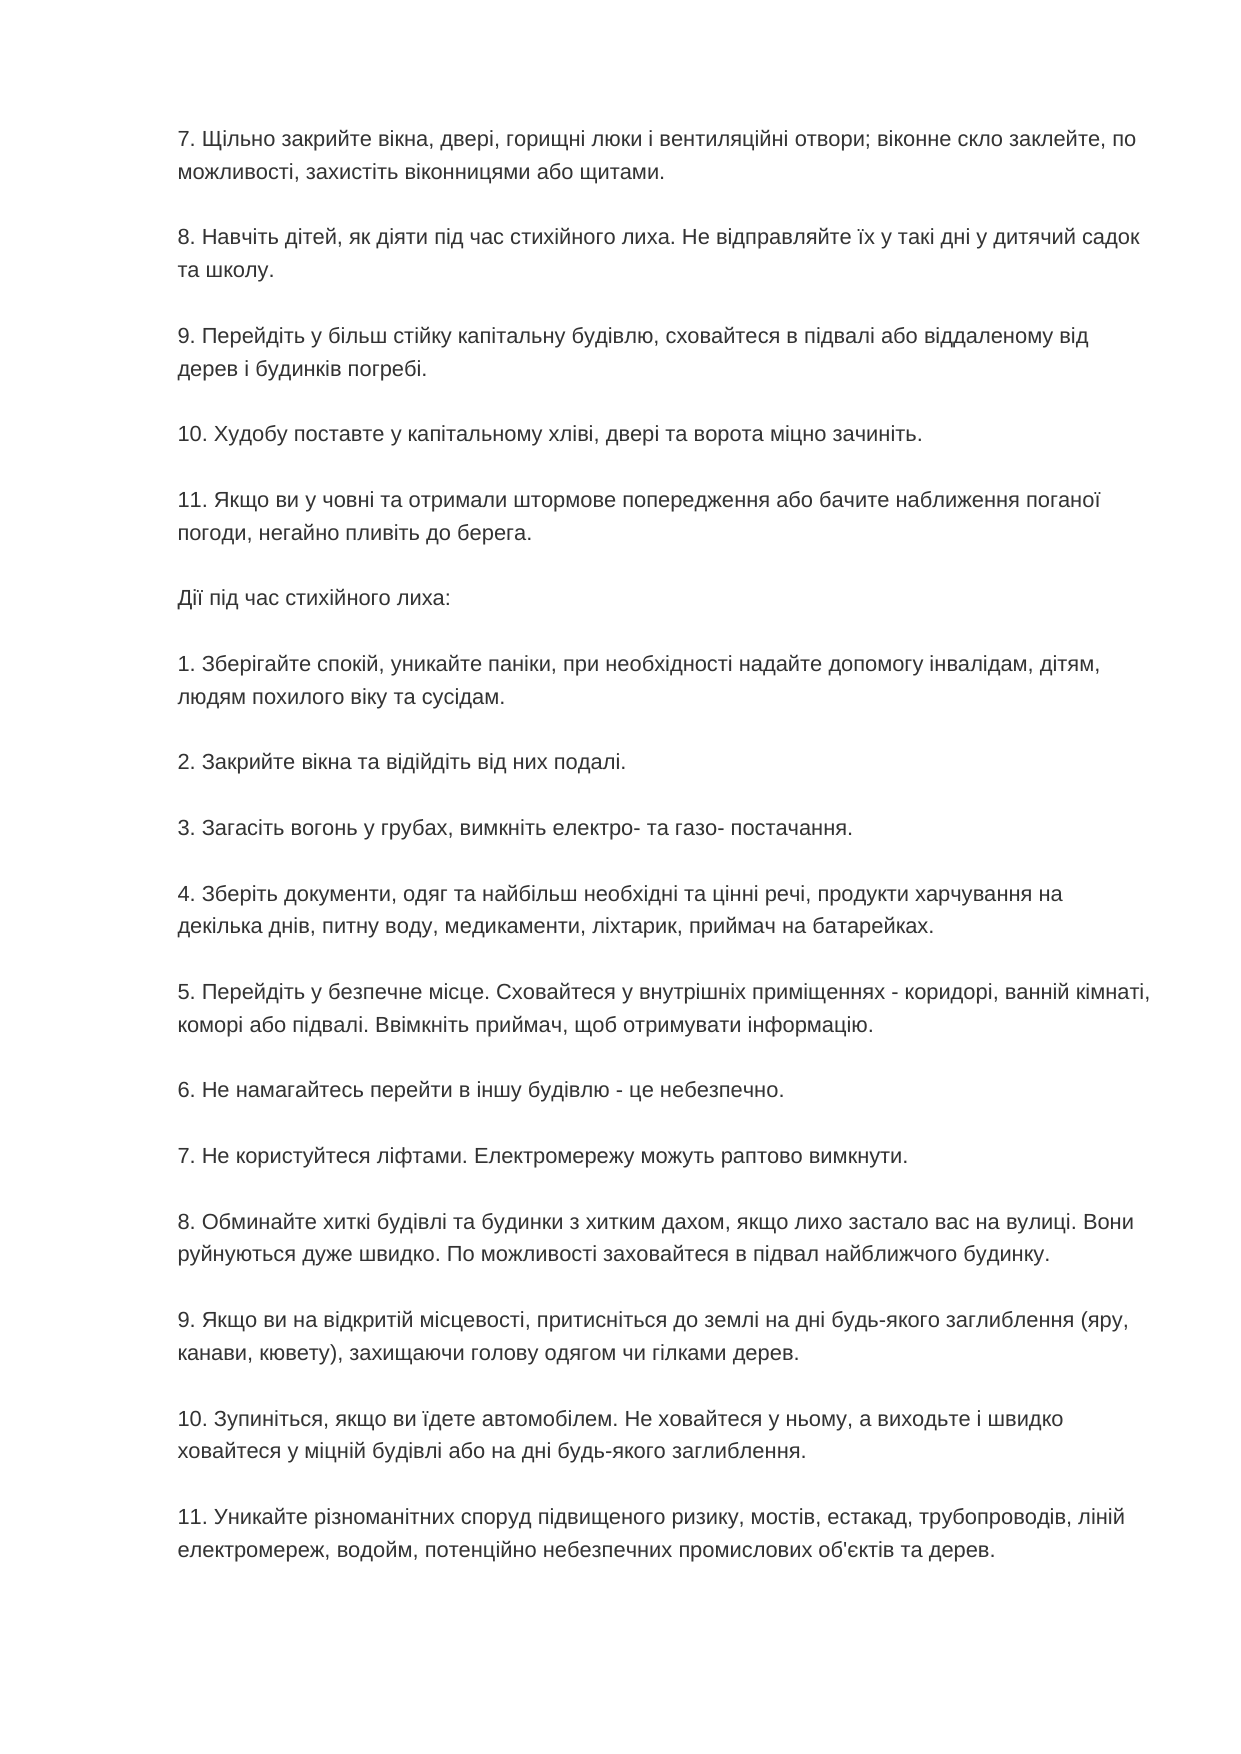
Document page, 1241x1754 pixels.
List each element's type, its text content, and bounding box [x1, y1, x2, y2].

text 11. Уникайте різноманітних споруд підвищеного ризику, мостів, естакад, трубопроводів, ліній електромереж, водойм, потенційно небезпечних промислових об'єктів та дерев. [177, 1496, 1152, 1562]
text 4. Зберіть документи, одяг та найбільш необхідні та цінні речі, продукти харчування на декілька днів, питну воду, медикаменти, ліхтарик, приймач на батарейках. [177, 873, 1152, 938]
text 10. Зупиніться, якщо ви їдете автомобілем. Не ховайтеся у ньому, а виходьте і швидко ховайтеся у міцній будівлі або на дні будь-якого заглиблення. [177, 1398, 1152, 1463]
text 5. Перейдіть у безпечне місце. Сховайтеся у внутрішніх приміщеннях - коридорі, ванній кімнаті, коморі або підвалі. Ввімкніть приймач, щоб отримувати інформацію. [177, 971, 1152, 1037]
text 8. Навчіть дітей, як діяти під час стихійного лиха. Не відправляйте їх у такі дні у дитячий садок та школу. [177, 217, 1152, 282]
text 9. Перейдіть у більш стійку капітальну будівлю, сховайтеся в підвалі або віддаленому від дерев і будинків погребі. [177, 315, 1152, 381]
text 6. Не намагайтесь перейти в іншу будівлю - це небезпечно. [177, 1070, 1152, 1102]
text 1. Зберігайте спокій, уникайте паніки, при необхідності надайте допомогу інвалідам, дітям, людям похилого віку та сусідам. [177, 643, 1152, 709]
text 7. Щільно закрийте вікна, двері, горищні люки і вентиляційні отвори; віконне скло заклейте, по можливості, захистіть віконницями або щитами. [177, 118, 1152, 184]
text 11. Якщо ви у човні та отримали штормове попередження або бачите наближення поганої погоди, негайно пливіть до берега. [177, 479, 1152, 545]
text 7. Не користуйтеся ліфтами. Електромережу можуть раптово вимкнути. [177, 1135, 1152, 1168]
text 2. Закрийте вікна та відійдіть від них подалі. [177, 742, 1152, 774]
text 9. Якщо ви на відкритій місцевості, притисніться до землі на дні будь-якого заглиблення (яру, канави, кювету), захищаючи голову одягом чи гілками дерев. [177, 1299, 1152, 1365]
text Дії під час стихійного лиха: [177, 577, 1152, 610]
text 3. Загасіть вогонь у грубах, вимкніть електро- та газо- постачання. [177, 807, 1152, 840]
text 8. Обминайте хиткі будівлі та будинки з хитким дахом, якщо лихо застало вас на вулиці. Вони руйнуються дуже швидко. По можливості заховайтеся в підвал найближчого будинку. [177, 1201, 1152, 1267]
text 10. Худобу поставте у капітальному хліві, двері та ворота міцно зачиніть. [177, 413, 1152, 446]
